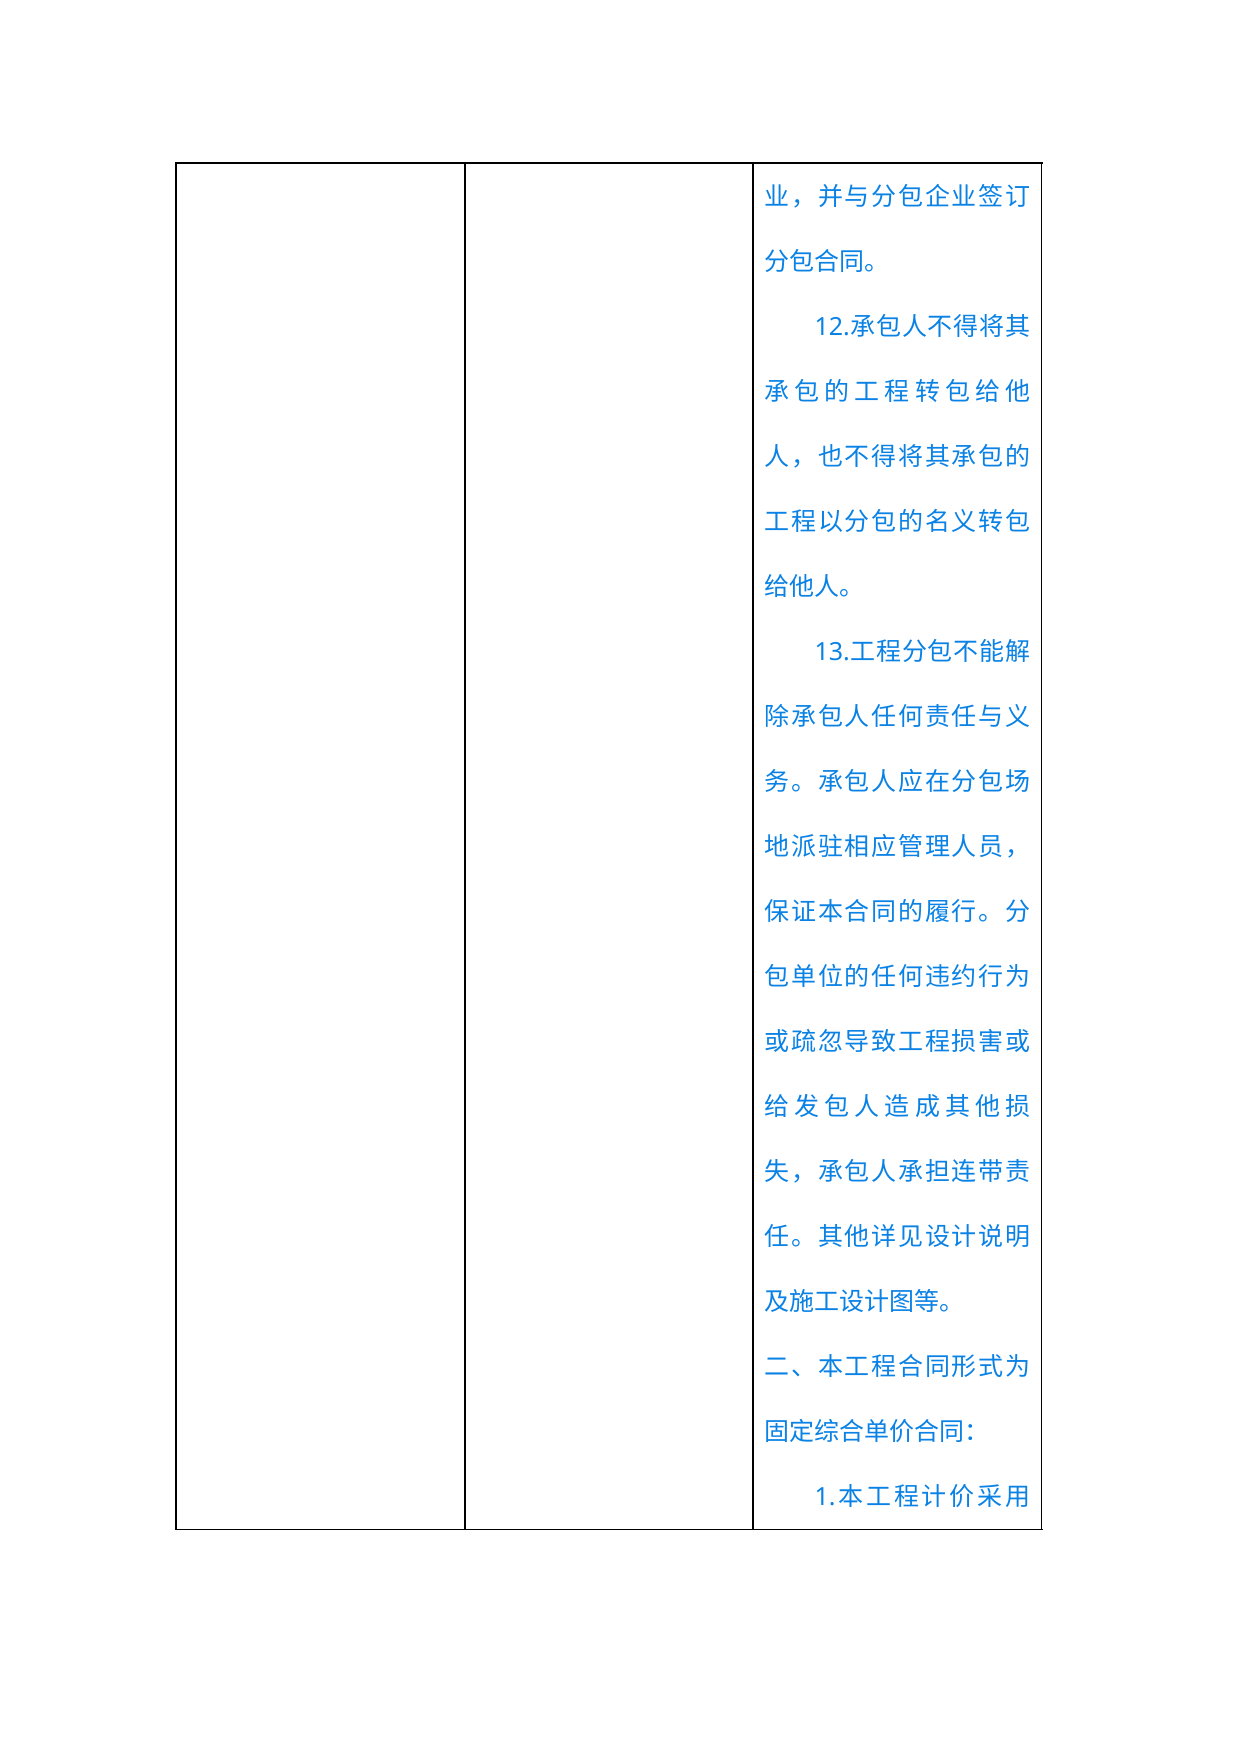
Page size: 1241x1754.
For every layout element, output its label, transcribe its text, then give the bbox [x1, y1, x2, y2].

table_cell [466, 164, 752, 1528]
table_cell 1 [177, 164, 464, 1528]
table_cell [754, 164, 1041, 1528]
